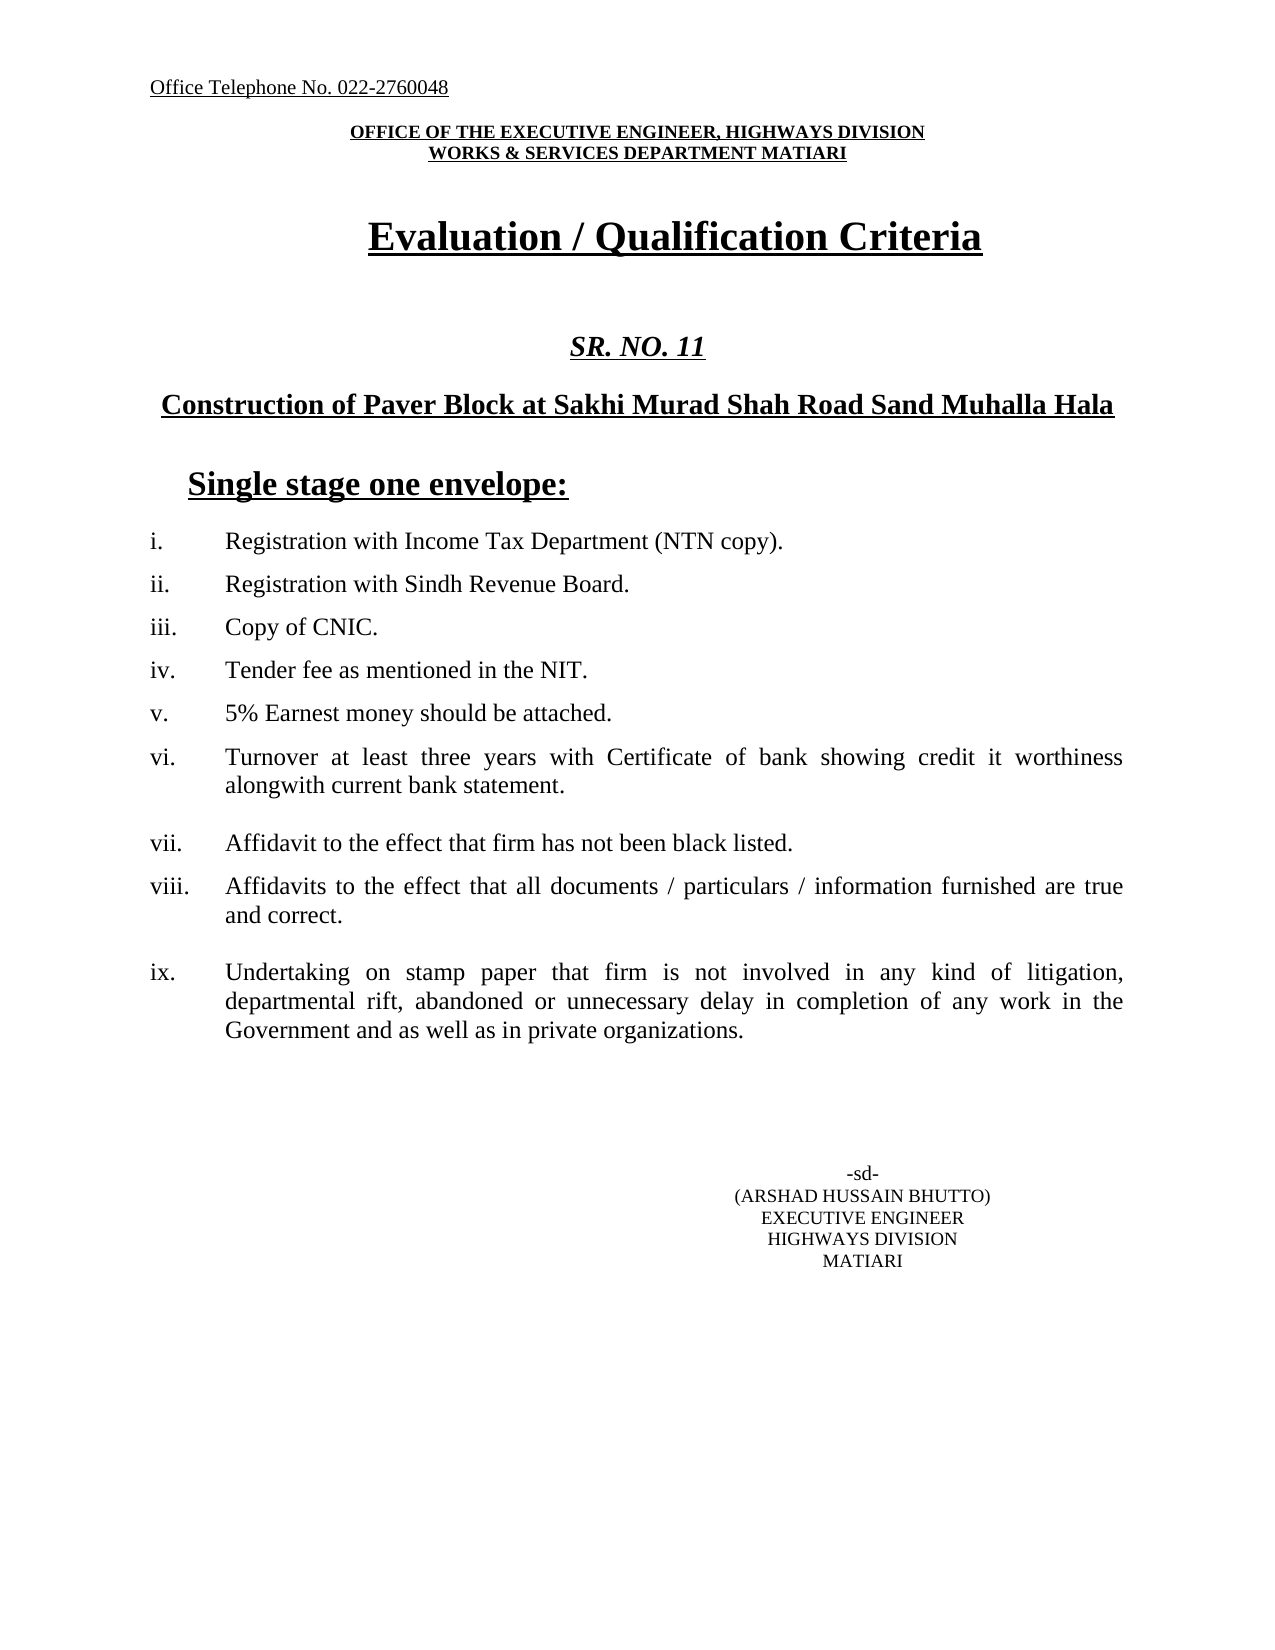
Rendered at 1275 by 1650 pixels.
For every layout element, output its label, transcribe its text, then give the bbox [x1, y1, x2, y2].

text Office Telephone No. 022-2760048 [150, 75, 1125, 99]
text OFFICE OF THE EXECUTIVE ENGINEER, HIGHWAYS DIVISION [150, 121, 1125, 142]
list i. Registration with Income Tax Department (NTN copy). [150, 526, 1125, 555]
list v. 5% Earnest money should be attached. [150, 698, 1125, 727]
text Evaluation / Qualification Criteria [225, 212, 1125, 260]
list ix. Undertaking on stamp paper that firm is not involved in any kind of litigation, departmental rift, abandoned or unnecessary delay in completion of any work in the Government and as well as in private organizations. [150, 957, 1125, 1043]
text -sd- [150, 1161, 1125, 1185]
text WORKS & SERVICES DEPARTMENT MATIARI [150, 142, 1125, 164]
list iv. Tender fee as mentioned in the NIT. [150, 655, 1125, 684]
list viii. Affidavits to the effect that all documents / particulars / information furnished are true and correct. [150, 871, 1125, 928]
text (ARSHAD HUSSAIN BHUTTO) [150, 1185, 1125, 1207]
list iii. Copy of CNIC. [150, 612, 1125, 641]
text EXECUTIVE ENGINEER [150, 1207, 1125, 1228]
list vii. Affidavit to the effect that firm has not been black listed. [150, 828, 1125, 857]
text SR. NO. 11 [150, 329, 1125, 363]
text MATIARI [525, 1250, 1125, 1271]
text Construction of Paver Block at Sakhi Murad Shah Road Sand Muhalla Hala [150, 387, 1125, 421]
list vi. Turnover at least three years with Certificate of bank showing credit it worthiness alongwith current bank statement. [150, 742, 1125, 799]
text Single stage one envelope: [150, 464, 1125, 503]
text HIGHWAYS DIVISION [600, 1228, 1125, 1250]
list ii. Registration with Sindh Revenue Board. [150, 569, 1125, 598]
